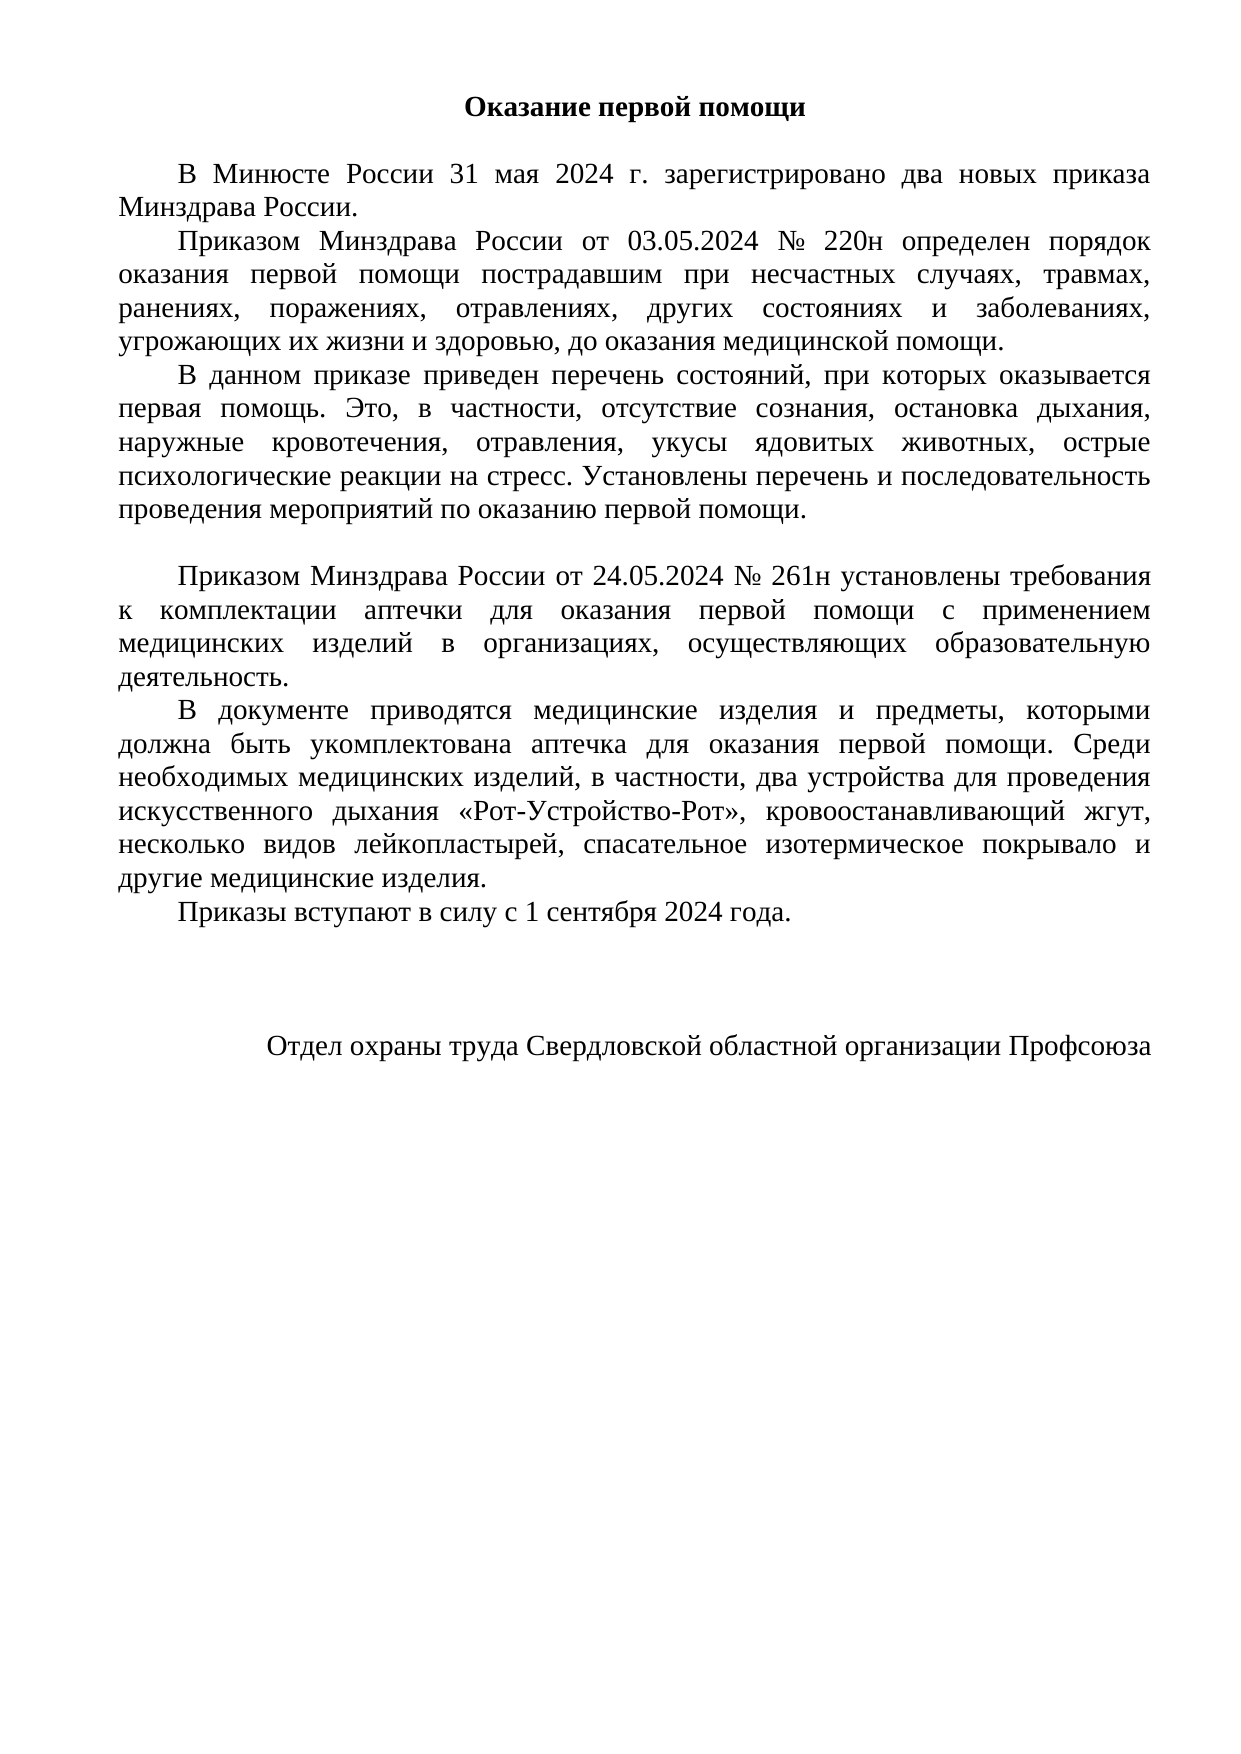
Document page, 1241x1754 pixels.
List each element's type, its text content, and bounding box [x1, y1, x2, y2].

text В документе приводятся медицинские изделия и предметы, которыми должна быть укомплектована аптечка для оказания первой помощи. Среди необходимых медицинских изделий, в частности, два устройства для проведения искусственного дыхания «Рот-Устройство-Рот», кровоостанавливающий жгут, несколько видов лейкопластырей, спасательное изотермическое покрывало и другие медицинские изделия. [118, 692, 1152, 894]
text Отдел охраны труда Свердловской областной организации Профсоюза [118, 1028, 1152, 1061]
text Приказы вступают в силу с 1 сентября 2024 года. [118, 894, 1152, 927]
text В данном приказе приведен перечень состояний, при которых оказывается первая помощь. Это, в частности, отсутствие сознания, остановка дыхания, наружные кровотечения, отравления, укусы ядовитых животных, острые психологические реакции на стресс. Установлены перечень и последовательность проведения мероприятий по оказанию первой помощи. [118, 357, 1152, 525]
text В Минюсте России 31 мая 2024 г. зарегистрировано два новых приказа Минздрава России. [118, 156, 1152, 223]
text Оказание первой помощи [118, 89, 1152, 122]
text Приказом Минздрава России от 24.05.2024 № 261н установлены требования к комплектации аптечки для оказания первой помощи с применением медицинских изделий в организациях, осуществляющих образовательную деятельность. [118, 558, 1152, 692]
text Приказом Минздрава России от 03.05.2024 № 220н определен порядок оказания первой помощи пострадавшим при несчастных случаях, травмах, ранениях, поражениях, отравлениях, других состояниях и заболеваниях, угрожающих их жизни и здоровью, до оказания медицинской помощи. [118, 223, 1152, 357]
